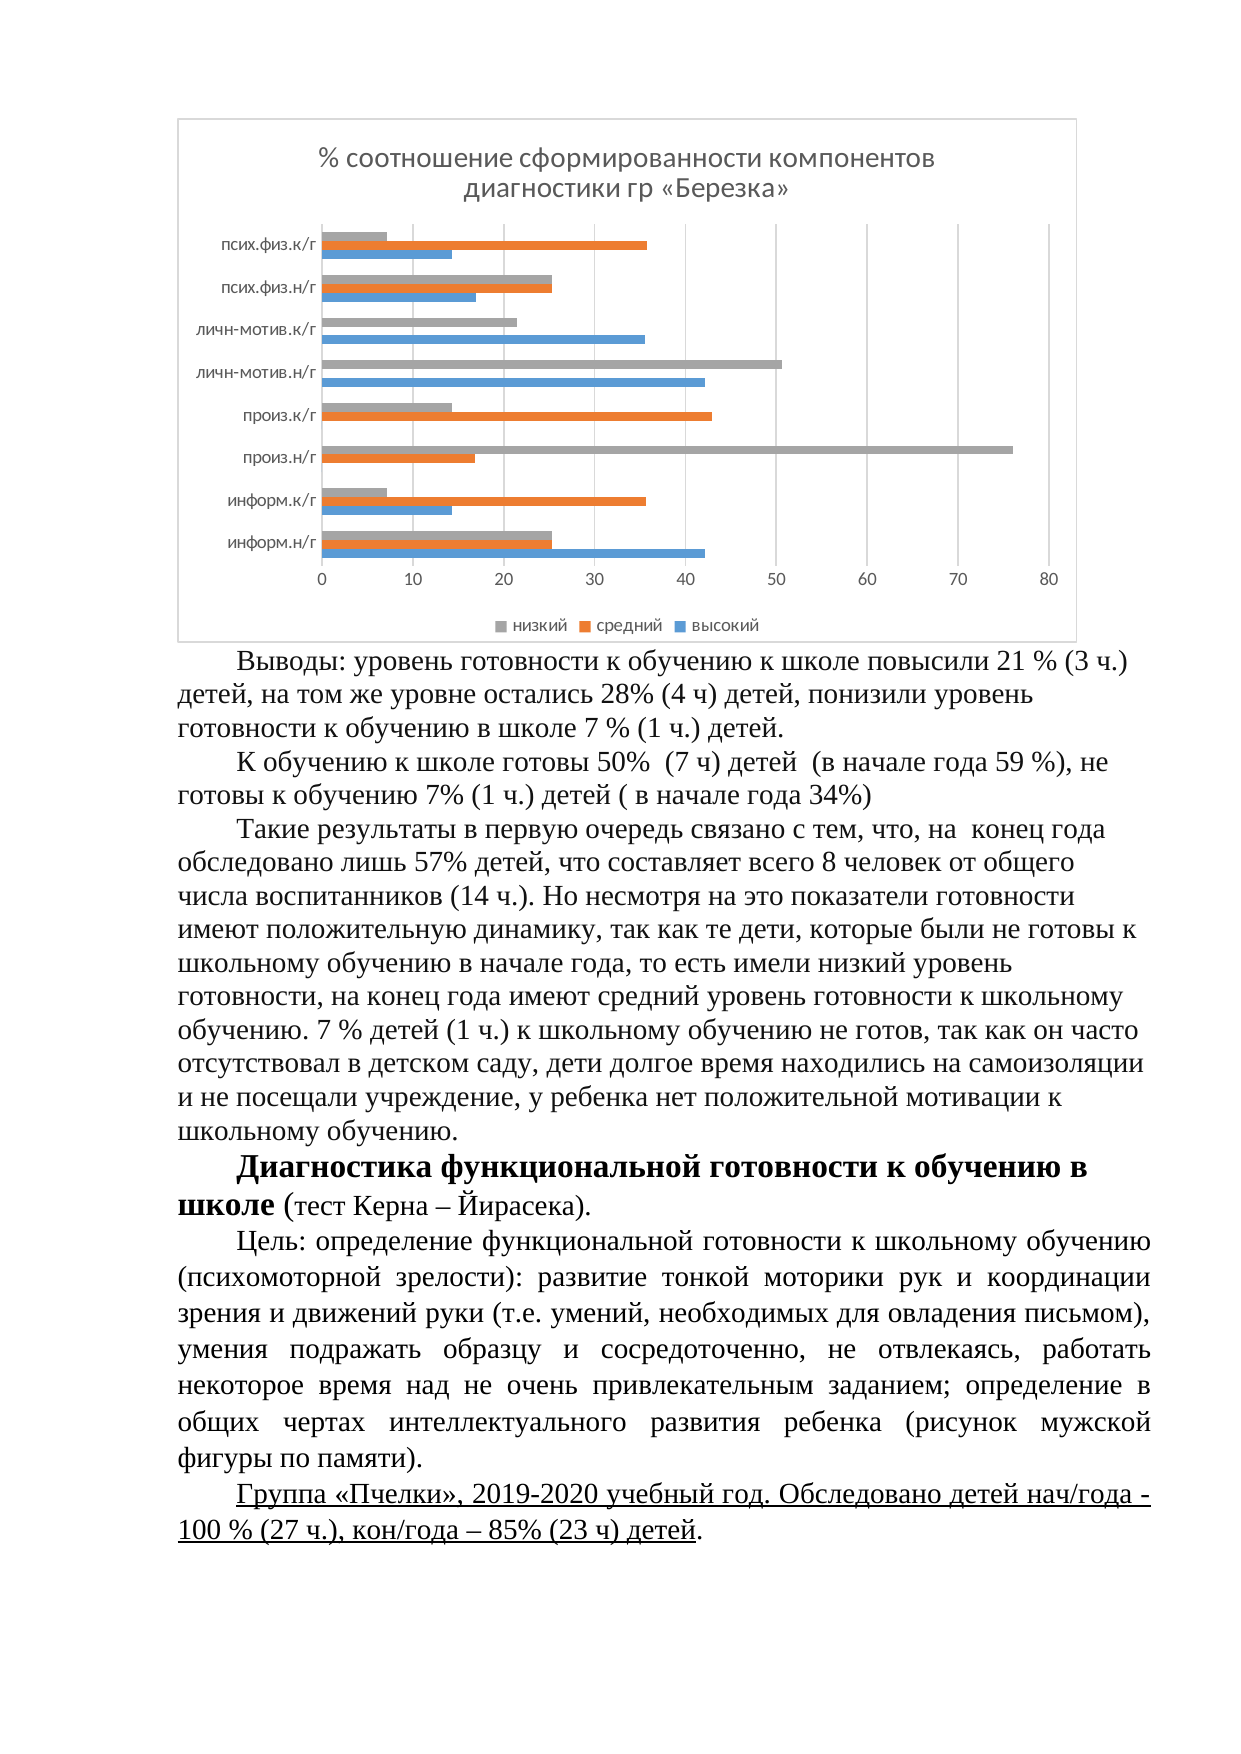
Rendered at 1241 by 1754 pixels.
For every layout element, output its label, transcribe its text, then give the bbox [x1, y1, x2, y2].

text К обучению к школе готовы 50% (7 ч) детей (в начале года 59 %), не готовы к обучению 7% (1 ч.) детей ( в начале года 34%) [177, 744, 1152, 811]
text Диагностика функциональной готовности к обучению в школе (тест Керна – Йирасека). [177, 1146, 1152, 1223]
text Цель: определение функциональной готовности к школьному обучению (психомоторной зрелости): развитие тонкой моторики рук и координации зрения и движений руки (т.е. умений, необходимых для овладения письмом), умения подражать образцу и сосредоточенно, не отвлекаясь, работать некоторое время над не очень привлекательным заданием; определение в общих чертах интеллектуального развития ребенка (рисунок мужской фигуры по памяти). [177, 1223, 1152, 1473]
text Группа «Пчелки», 2019-2020 учебный год. Обследовано детей нач/года -100 % (27 ч.), кон/года – 85% (23 ч) детей. [177, 1476, 1152, 1546]
text Такие результаты в первую очередь связано с тем, что, на конец года обследовано лишь 57% детей, что составляет всего 8 человек от общего числа воспитанников (14 ч.). Но несмотря на это показатели готовности имеют положительную динамику, так как те дети, которые были не готовы к школьному обучению в начале года, то есть имели низкий уровень готовности, на конец года имеют средний уровень готовности к школьному обучению. 7 % детей (1 ч.) к школьному обучению не готов, так как он часто отсутствовал в детском саду, дети долгое время находились на самоизоляции и не посещали учреждение, у ребенка нет положительной мотивации к школьному обучению. [177, 811, 1152, 1146]
text Выводы: уровень готовности к обучению к школе повысили 21 % (3 ч.) детей, на том же уровне остались 28% (4 ч) детей, понизили уровень готовности к обучению в школе 7 % (1 ч.) детей. [177, 643, 1152, 744]
